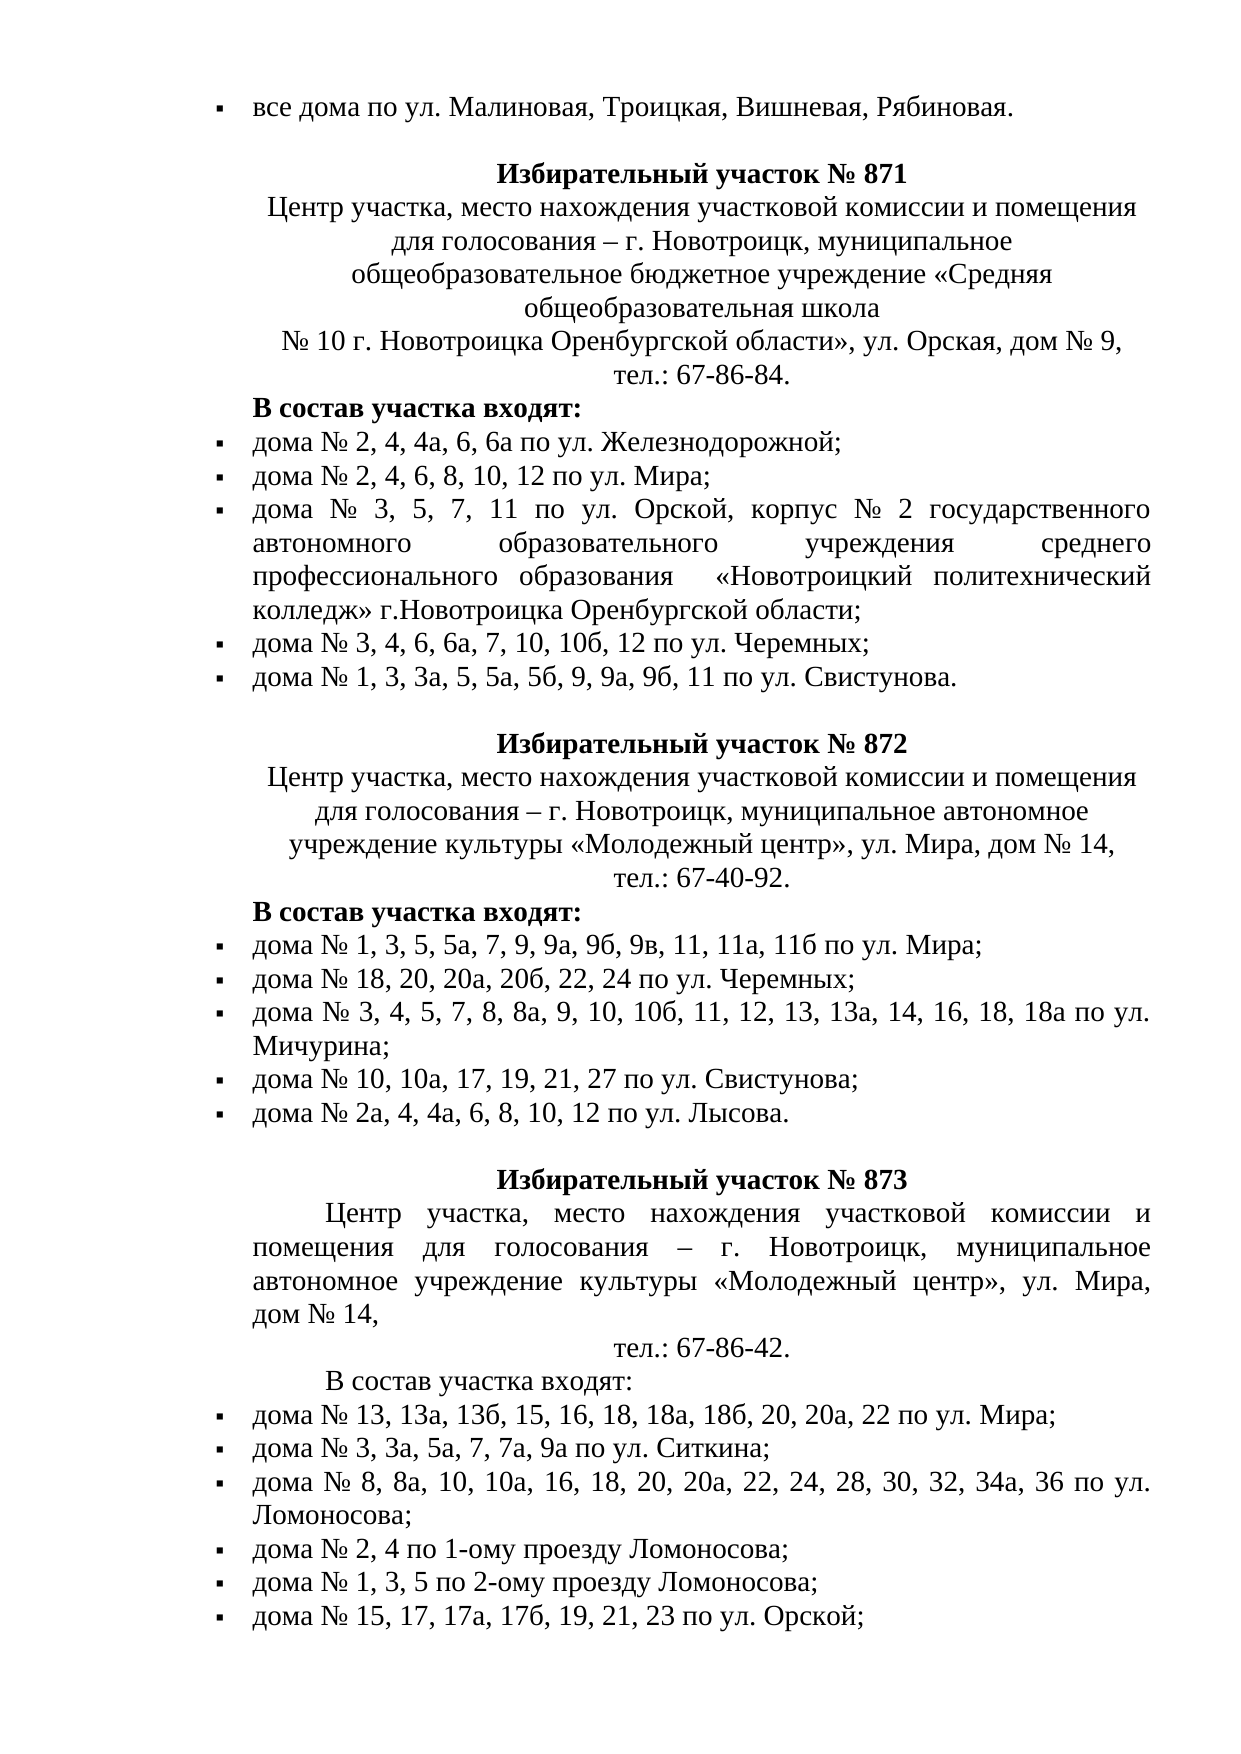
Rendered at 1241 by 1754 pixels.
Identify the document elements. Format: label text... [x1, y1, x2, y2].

list дома № 3, 4, 5, 7, 8, 8а, 9, 10, 10б, 11, 12, 13, 13а, 14, 16, 18, 18а по ул. Мичурина; [215, 994, 1152, 1061]
list дома № 2, 4, 4а, 6, 6а по ул. Железнодорожной; [215, 424, 1152, 458]
subtitle Центр участка, место нахождения участковой комиссии и помещения для голосования – г. Новотроицк, муниципальное автономное учреждение культуры «Молодежный центр», ул. Мира, дом № 14, [252, 759, 1152, 860]
subtitle Центр участка, место нахождения участковой комиссии и помещения для голосования – г. Новотроицк, муниципальное общеобразовательное бюджетное учреждение «Средняя общеобразовательная школа [252, 189, 1152, 323]
subtitle Центр участка, место нахождения участковой комиссии и помещения для голосования – г. Новотроицк, муниципальное автономное учреждение культуры «Молодежный центр», ул. Мира, дом № 14, [252, 1196, 1152, 1330]
list дома № 10, 10а, 17, 19, 21, 27 по ул. Свистунова; [215, 1061, 1152, 1095]
subtitle Избирательный участок № 871 [252, 156, 1152, 189]
list дома № 2, 4, 6, 8, 10, 12 по ул. Мира; [215, 458, 1152, 491]
text В состав участка входят: [252, 1363, 1152, 1397]
list дома № 3, 3а, 5а, 7, 7а, 9а по ул. Ситкина; [215, 1430, 1152, 1464]
text тел.: 67-40-92. [252, 860, 1152, 894]
list дома № 3, 4, 6, 6а, 7, 10, 10б, 12 по ул. Черемных; [215, 625, 1152, 659]
subtitle Избирательный участок № 872 [252, 726, 1152, 759]
list дома № 2а, 4, 4а, 6, 8, 10, 12 по ул. Лысова. [215, 1095, 1152, 1128]
list дома № 1, 3, 3а, 5, 5а, 5б, 9, 9а, 9б, 11 по ул. Свистунова. [215, 659, 1152, 692]
text В состав участка входят: [252, 391, 1152, 424]
list дома № 8, 8а, 10, 10а, 16, 18, 20, 20а, 22, 24, 28, 30, 32, 34а, 36 по ул. Ломоносова; [215, 1464, 1152, 1531]
list дома № 18, 20, 20а, 20б, 22, 24 по ул. Черемных; [215, 961, 1152, 994]
list дома № 1, 3, 5, 5а, 7, 9, 9а, 9б, 9в, 11, 11а, 11б по ул. Мира; [215, 927, 1152, 961]
list все дома по ул. Малиновая, Троицкая, Вишневая, Рябиновая. [215, 89, 1152, 122]
text тел.: 67-86-84. [252, 357, 1152, 391]
subtitle № 10 г. Новотроицка Оренбургской области», ул. Орская, дом № 9, [252, 323, 1152, 357]
subtitle Избирательный участок № 873 [252, 1162, 1152, 1196]
text тел.: 67-86-42. [252, 1330, 1152, 1363]
list дома № 2, 4 по 1-ому проезду Ломоносова; [215, 1531, 1152, 1564]
list дома № 15, 17, 17а, 17б, 19, 21, 23 по ул. Орской; [215, 1598, 1152, 1632]
list дома № 1, 3, 5 по 2-ому проезду Ломоносова; [215, 1564, 1152, 1598]
text В состав участка входят: [252, 894, 1152, 927]
list дома № 13, 13а, 13б, 15, 16, 18, 18а, 18б, 20, 20а, 22 по ул. Мира; [215, 1397, 1152, 1430]
list дома № 3, 5, 7, 11 по ул. Орской, корпус № 2 государственного автономного образовательного учреждения среднего профессионального образования «Новотроицкий политехнический колледж» г.Новотроицка Оренбургской области; [215, 491, 1152, 625]
